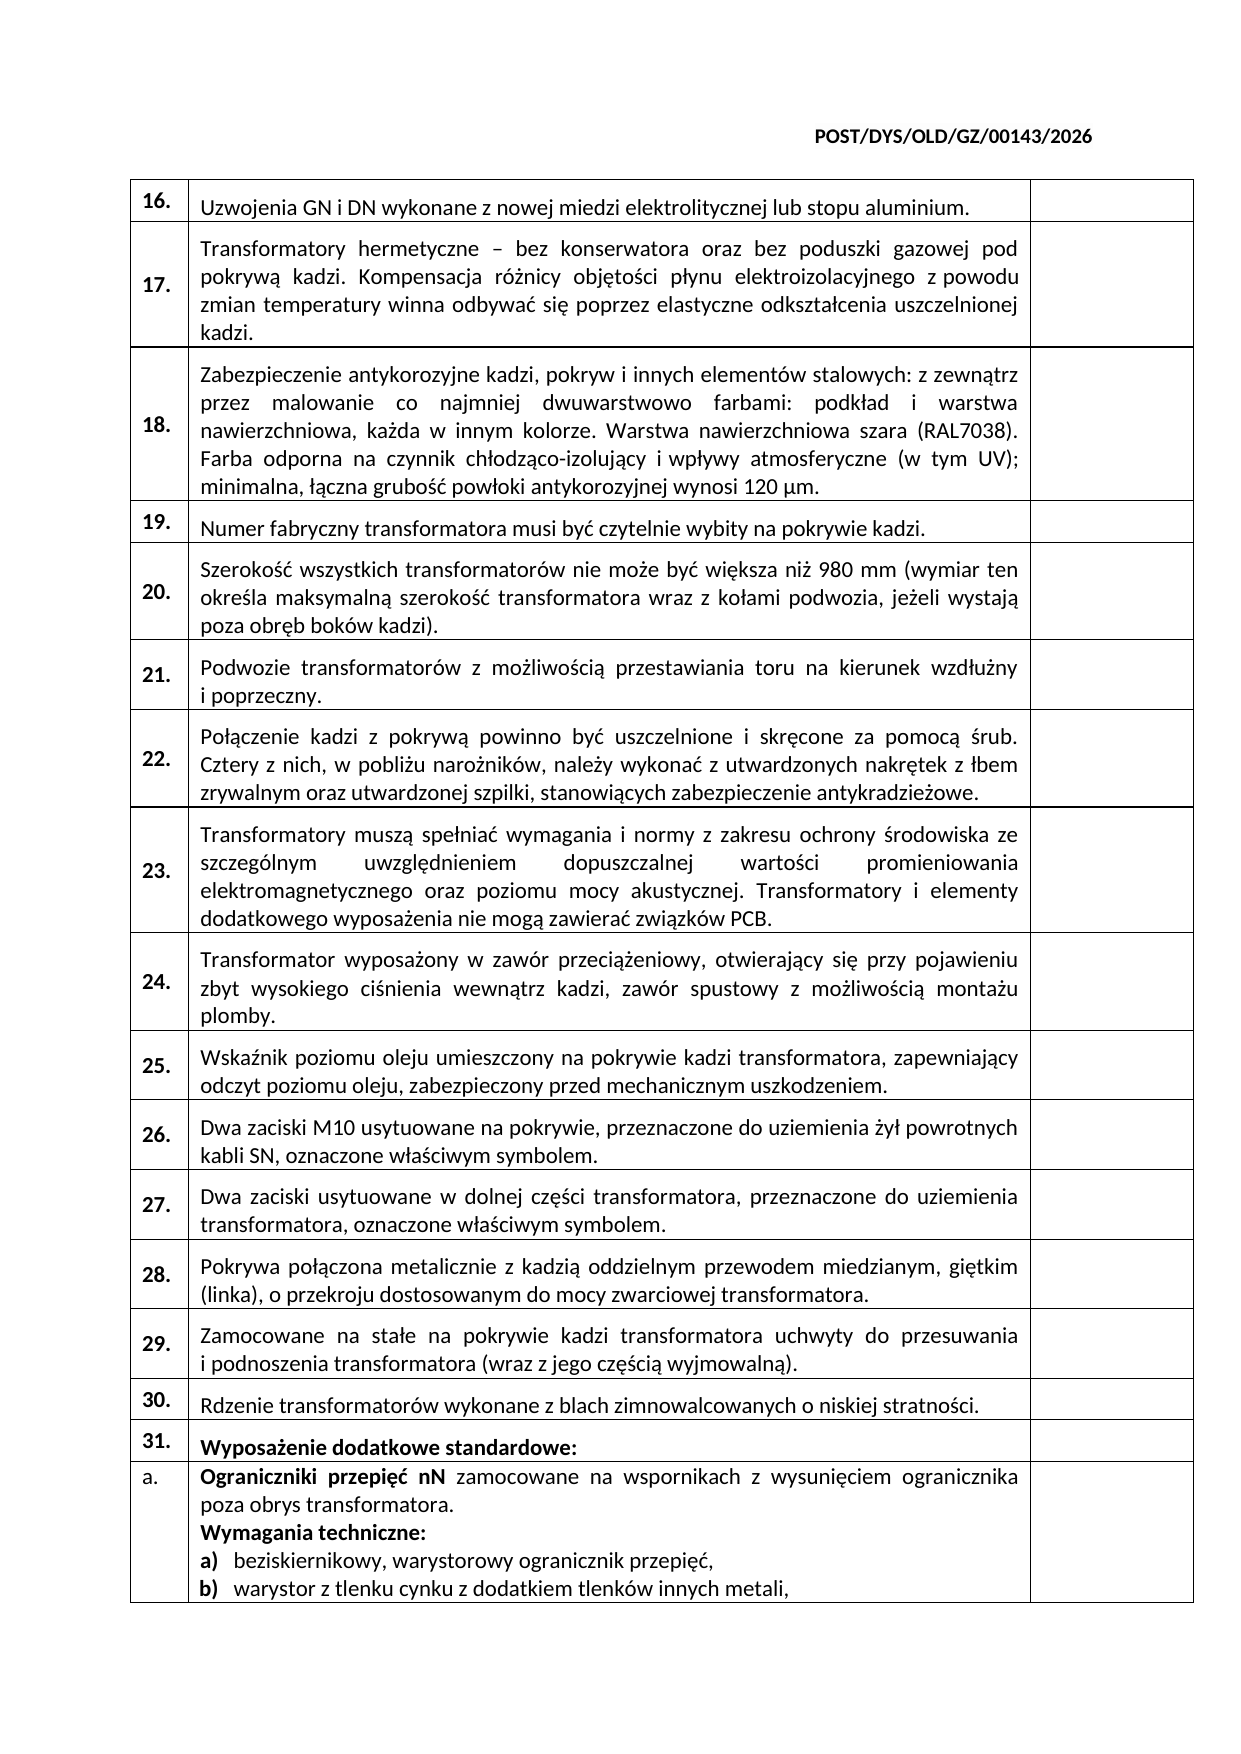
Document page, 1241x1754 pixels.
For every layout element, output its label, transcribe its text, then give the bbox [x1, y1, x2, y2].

table_cell 19. [131, 501, 188, 542]
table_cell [189, 1462, 1030, 1602]
table_cell 27. [131, 1170, 188, 1238]
table_cell [1031, 543, 1193, 639]
table_cell Zamocowane na stałe na pokrywie kadzi transformatora uchwyty do przesuwania i podnoszenia transformatora (wraz z jego częścią wyjmowalną). [189, 1309, 1030, 1378]
table_cell [1031, 1031, 1193, 1099]
table_cell 22. [131, 710, 188, 806]
table_cell [1031, 348, 1193, 500]
table_cell Wyposażenie dodatkowe standardowe: [189, 1420, 1030, 1461]
table_cell 26. [131, 1100, 188, 1169]
table_cell a. [131, 1462, 188, 1602]
table_cell [1031, 1462, 1193, 1602]
table_cell [1031, 933, 1193, 1030]
table_cell Uzwojenia GN i DN wykonane z nowej miedzi elektrolitycznej lub stopu aluminium. [189, 180, 1030, 221]
table_cell Rdzenie transformatorów wykonane z blach zimnowalcowanych o niskiej stratności. [189, 1379, 1030, 1419]
table_cell Szerokość wszystkich transformatorów nie może być większa niż 980 mm (wymiar ten określa maksymalną szerokość transformatora wraz z kołami podwozia, jeżeli wystają poza obręb boków kadzi). [189, 543, 1030, 639]
table_cell [1031, 1379, 1193, 1419]
table_cell 21. [131, 640, 188, 709]
table_cell 29. [131, 1309, 188, 1378]
table_cell Podwozie transformatorów z możliwością przestawiania toru na kierunek wzdłużny i poprzeczny. [189, 640, 1030, 709]
table_cell 23. [131, 808, 188, 932]
table_cell Zabezpieczenie antykorozyjne kadzi, pokryw i innych elementów stalowych: z zewnątrz przez malowanie co najmniej dwuwarstwowo farbami: podkład i warstwa nawierzchniowa, każda w innym kolorze. Warstwa nawierzchniowa szara (RAL7038). Farba odporna na czynnik chłodząco-izolujący i wpływy atmosferyczne (w tym UV); minimalna, łączna grubość powłoki antykorozyjnej wynosi 120 μm. [189, 348, 1030, 500]
table_cell Transformator wyposażony w zawór przeciążeniowy, otwierający się przy pojawieniu zbyt wysokiego ciśnienia wewnątrz kadzi, zawór spustowy z możliwością montażu plomby. [189, 933, 1030, 1030]
table_cell Numer fabryczny transformatora musi być czytelnie wybity na pokrywie kadzi. [189, 501, 1030, 542]
table_cell 31. [131, 1420, 188, 1461]
table_cell [1031, 1309, 1193, 1378]
table_cell 24. [131, 933, 188, 1030]
table_cell 17. [131, 222, 188, 346]
table_cell Transformatory muszą spełniać wymagania i normy z zakresu ochrony środowiska ze szczególnym uwzględnieniem dopuszczalnej wartości promieniowania elektromagnetycznego oraz poziomu mocy akustycznej. Transformatory i elementy dodatkowego wyposażenia nie mogą zawierać związków PCB. [189, 808, 1030, 932]
table_cell Połączenie kadzi z pokrywą powinno być uszczelnione i skręcone za pomocą śrub. Cztery z nich, w pobliżu narożników, należy wykonać z utwardzonych nakrętek z łbem zrywalnym oraz utwardzonej szpilki, stanowiących zabezpieczenie antykradzieżowe. [189, 710, 1030, 806]
table_cell [1031, 808, 1193, 932]
table_cell [1031, 1100, 1193, 1169]
table_cell [1031, 501, 1193, 542]
table_cell 28. [131, 1240, 188, 1308]
table_cell 18. [131, 348, 188, 500]
table_cell [1031, 1240, 1193, 1308]
table_cell [1031, 710, 1193, 806]
table_cell Dwa zaciski usytuowane w dolnej części transformatora, przeznaczone do uziemienia transformatora, oznaczone właściwym symbolem. [189, 1170, 1030, 1238]
table_cell 20. [131, 543, 188, 639]
table_cell 25. [131, 1031, 188, 1099]
table_cell 16. [131, 180, 188, 221]
table_cell Transformatory hermetyczne – bez konserwatora oraz bez poduszki gazowej pod pokrywą kadzi. Kompensacja różnicy objętości płynu elektroizolacyjnego z powodu zmian temperatury winna odbywać się poprzez elastyczne odkształcenia uszczelnionej kadzi. [189, 222, 1030, 346]
table_cell Pokrywa połączona metalicznie z kadzią oddzielnym przewodem miedzianym, giętkim (linka), o przekroju dostosowanym do mocy zwarciowej transformatora. [189, 1240, 1030, 1308]
table_cell 30. [131, 1379, 188, 1419]
table_cell Wskaźnik poziomu oleju umieszczony na pokrywie kadzi transformatora, zapewniający odczyt poziomu oleju, zabezpieczony przed mechanicznym uszkodzeniem. [189, 1031, 1030, 1099]
table_cell [1031, 1170, 1193, 1238]
table_cell [1031, 1420, 1193, 1461]
table_cell Dwa zaciski M10 usytuowane na pokrywie, przeznaczone do uziemienia żył powrotnych kabli SN, oznaczone właściwym symbolem. [189, 1100, 1030, 1169]
table_cell [1031, 180, 1193, 221]
table_cell [1031, 640, 1193, 709]
table_cell [1031, 222, 1193, 346]
